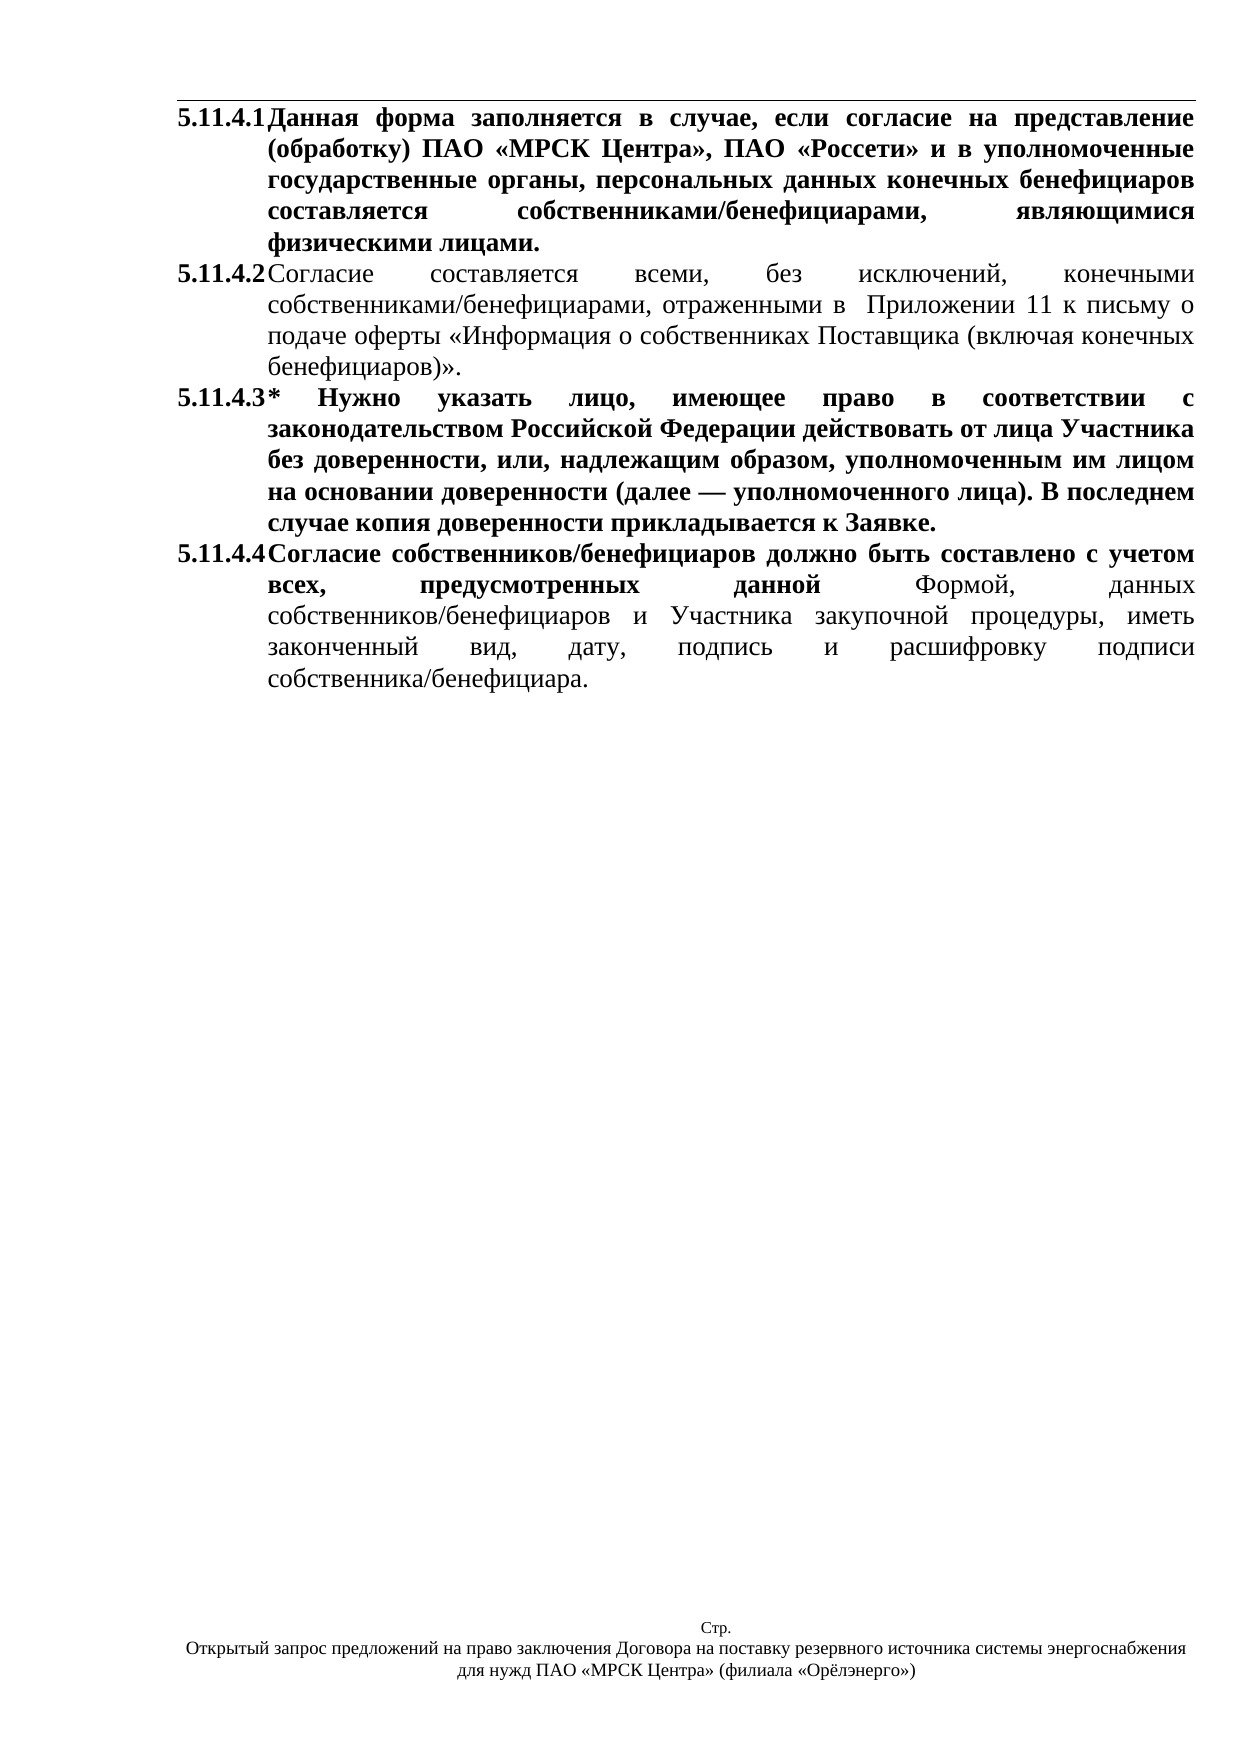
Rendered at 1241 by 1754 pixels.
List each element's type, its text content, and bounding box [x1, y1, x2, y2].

list Согласие собственников/бенефициаров должно быть составлено с учетом всех, предусмотренных данной Формой, данных собственников/бенефициаров и Участника закупочной процедуры, иметь законченный вид, дату, подпись и расшифровку подписи собственника/бенефициара. [177, 537, 1196, 693]
list Согласие составляется всеми, без исключений, конечными собственниками/бенефициарами, отраженными в Приложении 11 к письму о подаче оферты «Информация о собственниках Поставщика (включая конечных бенефициаров)». [177, 257, 1196, 381]
list Данная форма заполняется в случае, если согласие на представление (обработку) ПАО «МРСК Центра», ПАО «Россети» и в уполномоченные государственные органы, персональных данных конечных бенефициаров составляется собственниками/бенефициарами, являющимися физическими лицами. [177, 101, 1196, 257]
list * Нужно указать лицо, имеющее право в соответствии с законодательством Российской Федерации действовать от лица Участника без доверенности, или, надлежащим образом, уполномоченным им лицом на основании доверенности (далее — уполномоченного лица). В последнем случае копия доверенности прикладывается к Заявке. [177, 381, 1196, 537]
